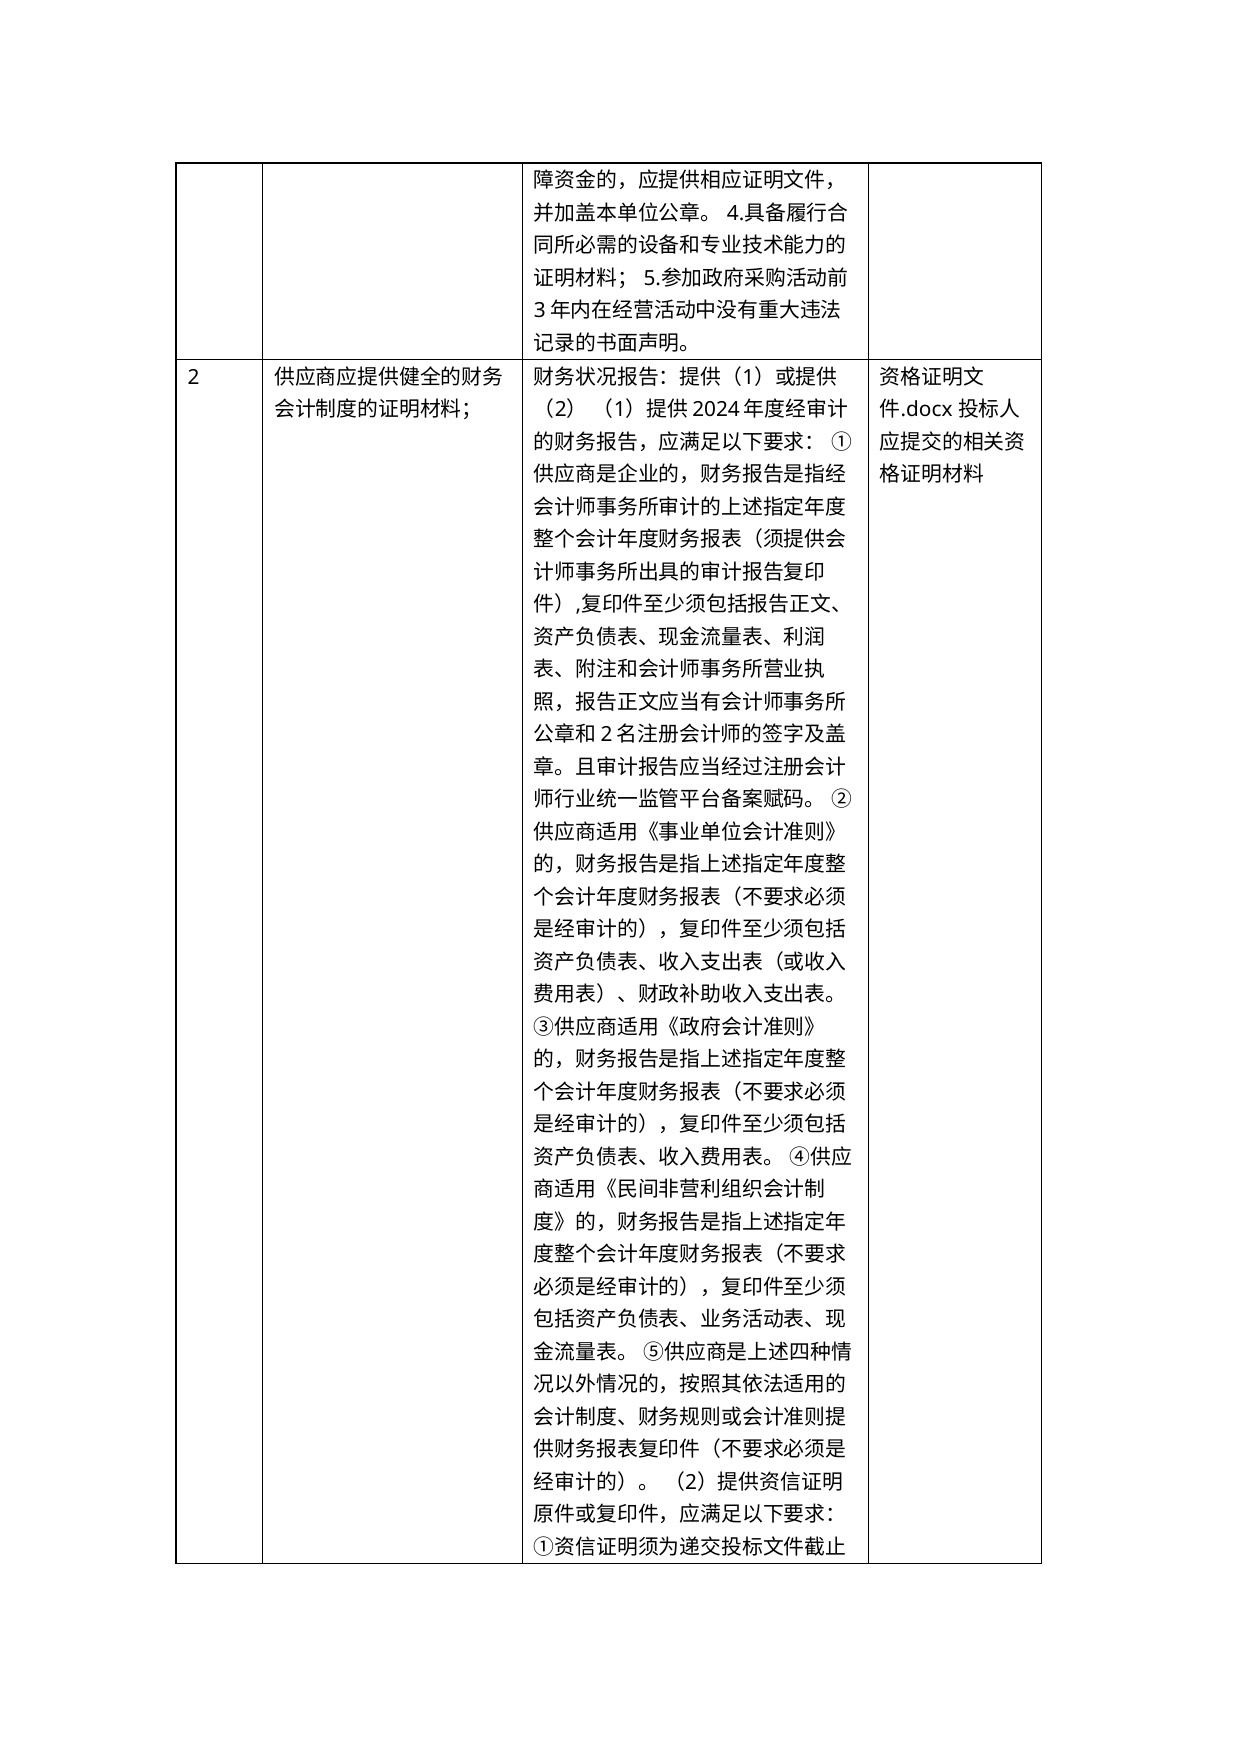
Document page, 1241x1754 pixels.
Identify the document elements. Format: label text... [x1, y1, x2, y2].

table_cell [869, 360, 1041, 1563]
table_cell 2 [177, 360, 262, 1563]
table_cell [263, 164, 522, 358]
table_cell 1 [177, 164, 262, 358]
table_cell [523, 360, 868, 1563]
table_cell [523, 164, 868, 358]
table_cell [869, 164, 1041, 358]
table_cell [263, 360, 522, 1563]
